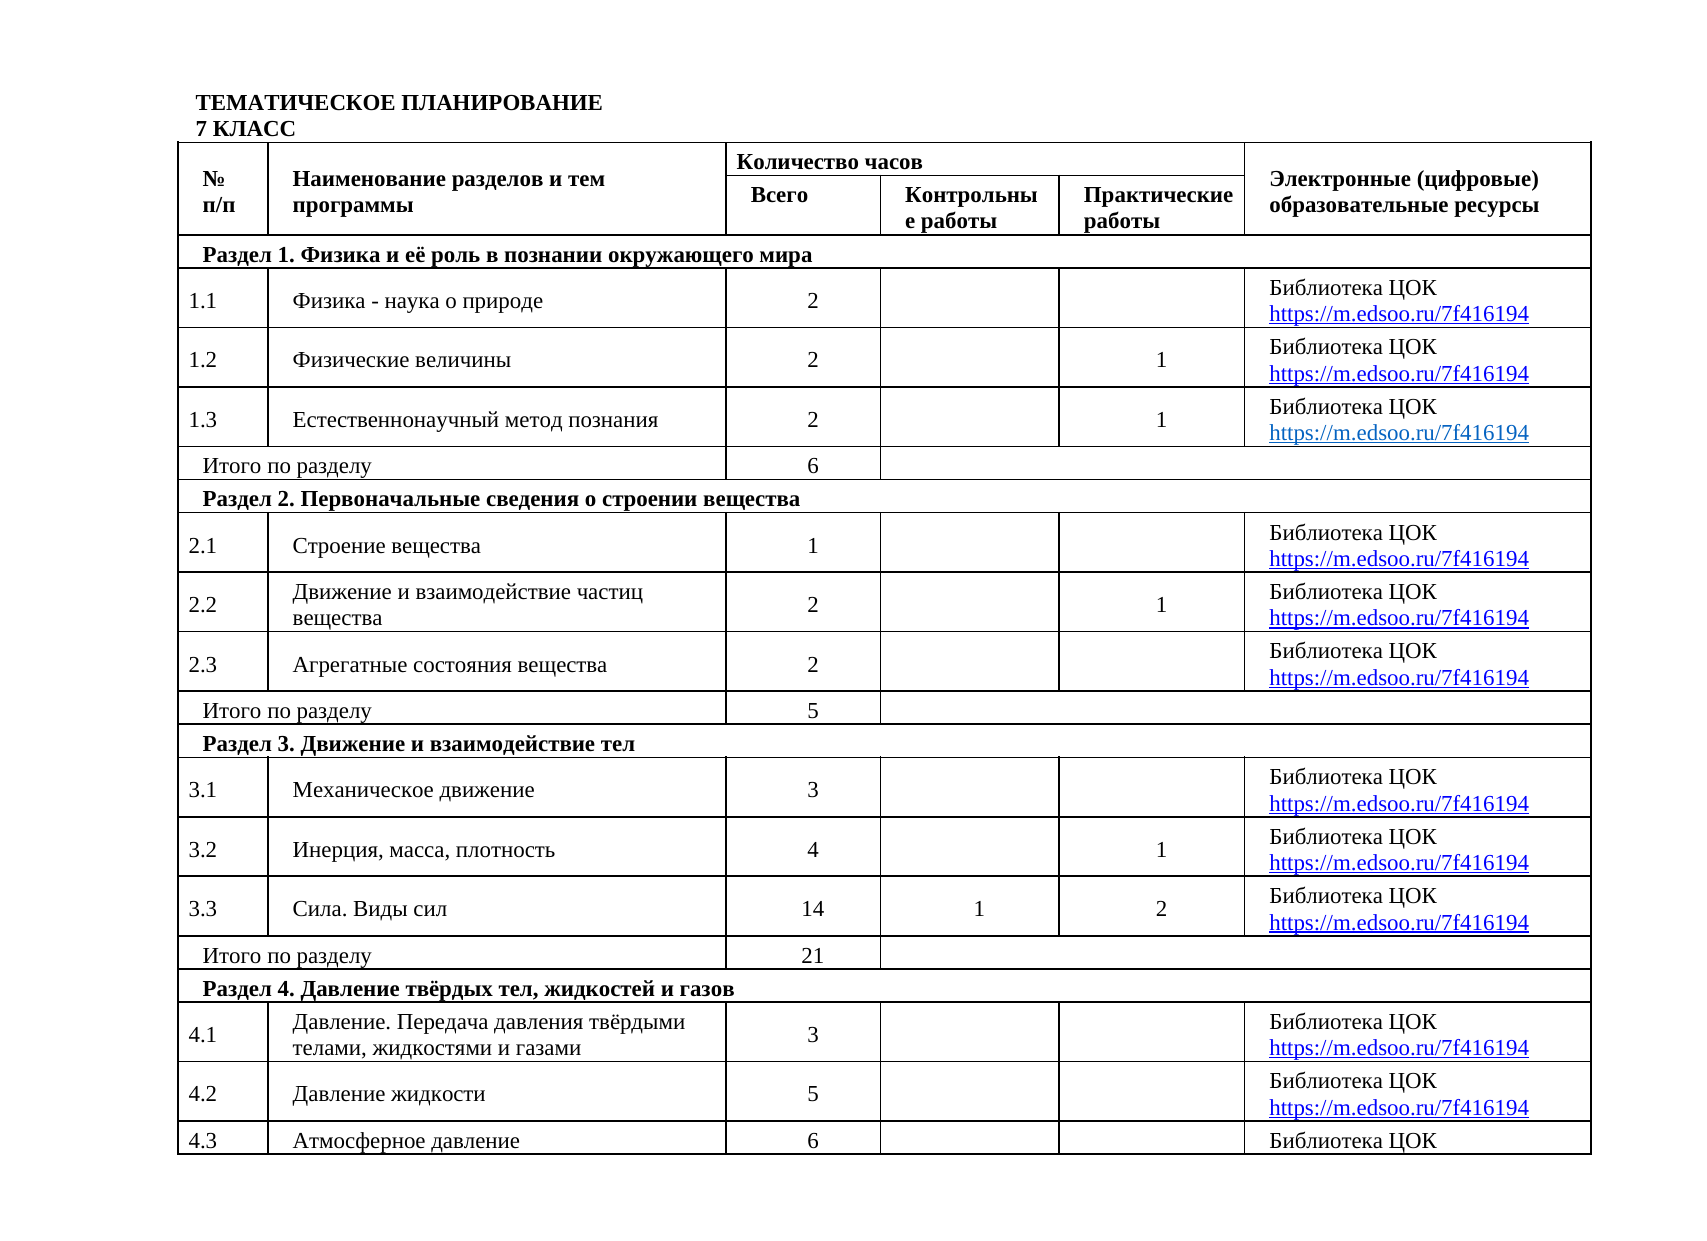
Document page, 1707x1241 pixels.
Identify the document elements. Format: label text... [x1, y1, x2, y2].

table_cell [881, 632, 1058, 690]
table_header Электронные (цифровые) образовательные ресурсы [1245, 143, 1590, 234]
table_cell Естественнонаучный метод познания [269, 388, 725, 446]
table_cell Давление жидкости [269, 1062, 725, 1120]
table_cell [881, 388, 1058, 446]
table_cell Физические величины [269, 328, 725, 386]
table_cell Механическое движение [269, 758, 725, 816]
table_cell 1 [1060, 573, 1244, 631]
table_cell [1245, 1062, 1590, 1120]
table_cell [1060, 1062, 1244, 1120]
table_cell 4.1 [179, 1003, 267, 1061]
table_cell 2 [727, 632, 880, 690]
text ТЕМАТИЧЕСКОЕ ПЛАНИРОВАНИЕ [190, 89, 1618, 115]
table_cell [881, 758, 1058, 816]
table_cell Итого по разделу [179, 692, 725, 723]
table_cell 1 [881, 877, 1058, 935]
table_cell Контрольные работы [881, 176, 1058, 234]
table_cell 4.3 [179, 1122, 267, 1153]
table_cell 1.3 [179, 388, 267, 446]
table_cell Инерция, масса, плотность [269, 818, 725, 875]
table_cell Агрегатные состояния вещества [269, 632, 725, 690]
table_cell [881, 1122, 1058, 1153]
table_cell [881, 513, 1058, 571]
table_cell 1 [727, 513, 880, 571]
table_cell 14 [727, 877, 880, 935]
table_cell [881, 447, 1590, 479]
table_cell 4.2 [179, 1062, 267, 1120]
table_cell 2.1 [179, 513, 267, 571]
table_cell 1.1 [179, 269, 267, 327]
table_cell [881, 328, 1058, 386]
table_cell Раздел 4. Давление твёрдых тел, жидкостей и газов [179, 970, 1590, 1001]
table_cell 5 [727, 692, 880, 723]
table_cell 5 [727, 1062, 880, 1120]
table_cell 6 [727, 447, 880, 479]
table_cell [269, 1122, 725, 1153]
table_cell [1060, 1003, 1244, 1061]
table_cell Библиотека ЦОК https://m.edsoo.ru/7f416194 [1245, 269, 1590, 327]
table_cell Раздел 1. Физика и её роль в познании окружающего мира [179, 236, 1590, 267]
table_cell Библиотека ЦОК https://m.edsoo.ru/7f416194 [1245, 513, 1590, 571]
table_cell 1.2 [179, 328, 267, 386]
table_cell Библиотека ЦОК https://m.edsoo.ru/7f416194 [1245, 758, 1590, 816]
table_cell Итого по разделу [179, 447, 725, 479]
table_cell 3 [727, 758, 880, 816]
table_cell Раздел 3. Движение и взаимодействие тел [179, 725, 1590, 756]
table_cell [881, 818, 1058, 875]
table_cell [881, 1003, 1058, 1061]
table_cell [881, 269, 1058, 327]
table_cell Давление. Передача давления твёрдыми телами, жидкостями и газами [269, 1003, 725, 1061]
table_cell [1245, 1003, 1590, 1061]
table_cell 2.2 [179, 573, 267, 631]
table_cell Движение и взаимодействие частиц вещества [269, 573, 725, 631]
table_cell [1060, 1122, 1244, 1153]
table_cell 1 [1060, 388, 1244, 446]
table_cell [881, 937, 1590, 968]
table_cell Библиотека ЦОК https://m.edsoo.ru/7f416194 [1245, 388, 1590, 446]
table_header Наименование разделов и тем программы [269, 143, 725, 234]
table_header Количество часов [727, 143, 1244, 174]
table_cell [1245, 1122, 1590, 1153]
table_cell Практические работы [1060, 176, 1244, 234]
table_cell [1060, 758, 1244, 816]
table_cell 3 [727, 1003, 880, 1061]
table_cell [881, 573, 1058, 631]
table_cell 2 [727, 269, 880, 327]
table_cell [881, 1062, 1058, 1120]
table_cell Всего [727, 176, 880, 234]
table_cell Библиотека ЦОК https://m.edsoo.ru/7f416194 [1245, 632, 1590, 690]
table_cell 21 [727, 937, 880, 968]
table_header № п/п [179, 143, 267, 234]
table_cell 3.2 [179, 818, 267, 875]
table_cell [1060, 513, 1244, 571]
table_cell 1 [1060, 328, 1244, 386]
table_cell Физика - наука о природе [269, 269, 725, 327]
table_cell Сила. Виды сил [269, 877, 725, 935]
table_cell Библиотека ЦОК https://m.edsoo.ru/7f416194 [1245, 877, 1590, 935]
table_cell Библиотека ЦОК https://m.edsoo.ru/7f416194 [1245, 328, 1590, 386]
table_cell 4 [727, 818, 880, 875]
table_cell Библиотека ЦОК https://m.edsoo.ru/7f416194 [1245, 818, 1590, 875]
table_cell Библиотека ЦОК https://m.edsoo.ru/7f416194 [1245, 573, 1590, 631]
table_cell 3.1 [179, 758, 267, 816]
table_cell Раздел 2. Первоначальные сведения о строении вещества [179, 480, 1590, 512]
table_cell 2 [727, 328, 880, 386]
table_cell 2 [727, 573, 880, 631]
table_cell 2 [727, 388, 880, 446]
table_cell Итого по разделу [179, 937, 725, 968]
table_cell [1060, 269, 1244, 327]
table_cell 1 [1060, 818, 1244, 875]
table_cell Строение вещества [269, 513, 725, 571]
table_cell [1060, 632, 1244, 690]
table_cell 3.3 [179, 877, 267, 935]
table_cell 6 [727, 1122, 880, 1153]
table_cell 2 [1060, 877, 1244, 935]
text 7 КЛАСС [190, 115, 1618, 141]
table_cell 2.3 [179, 632, 267, 690]
table_cell [881, 692, 1590, 723]
